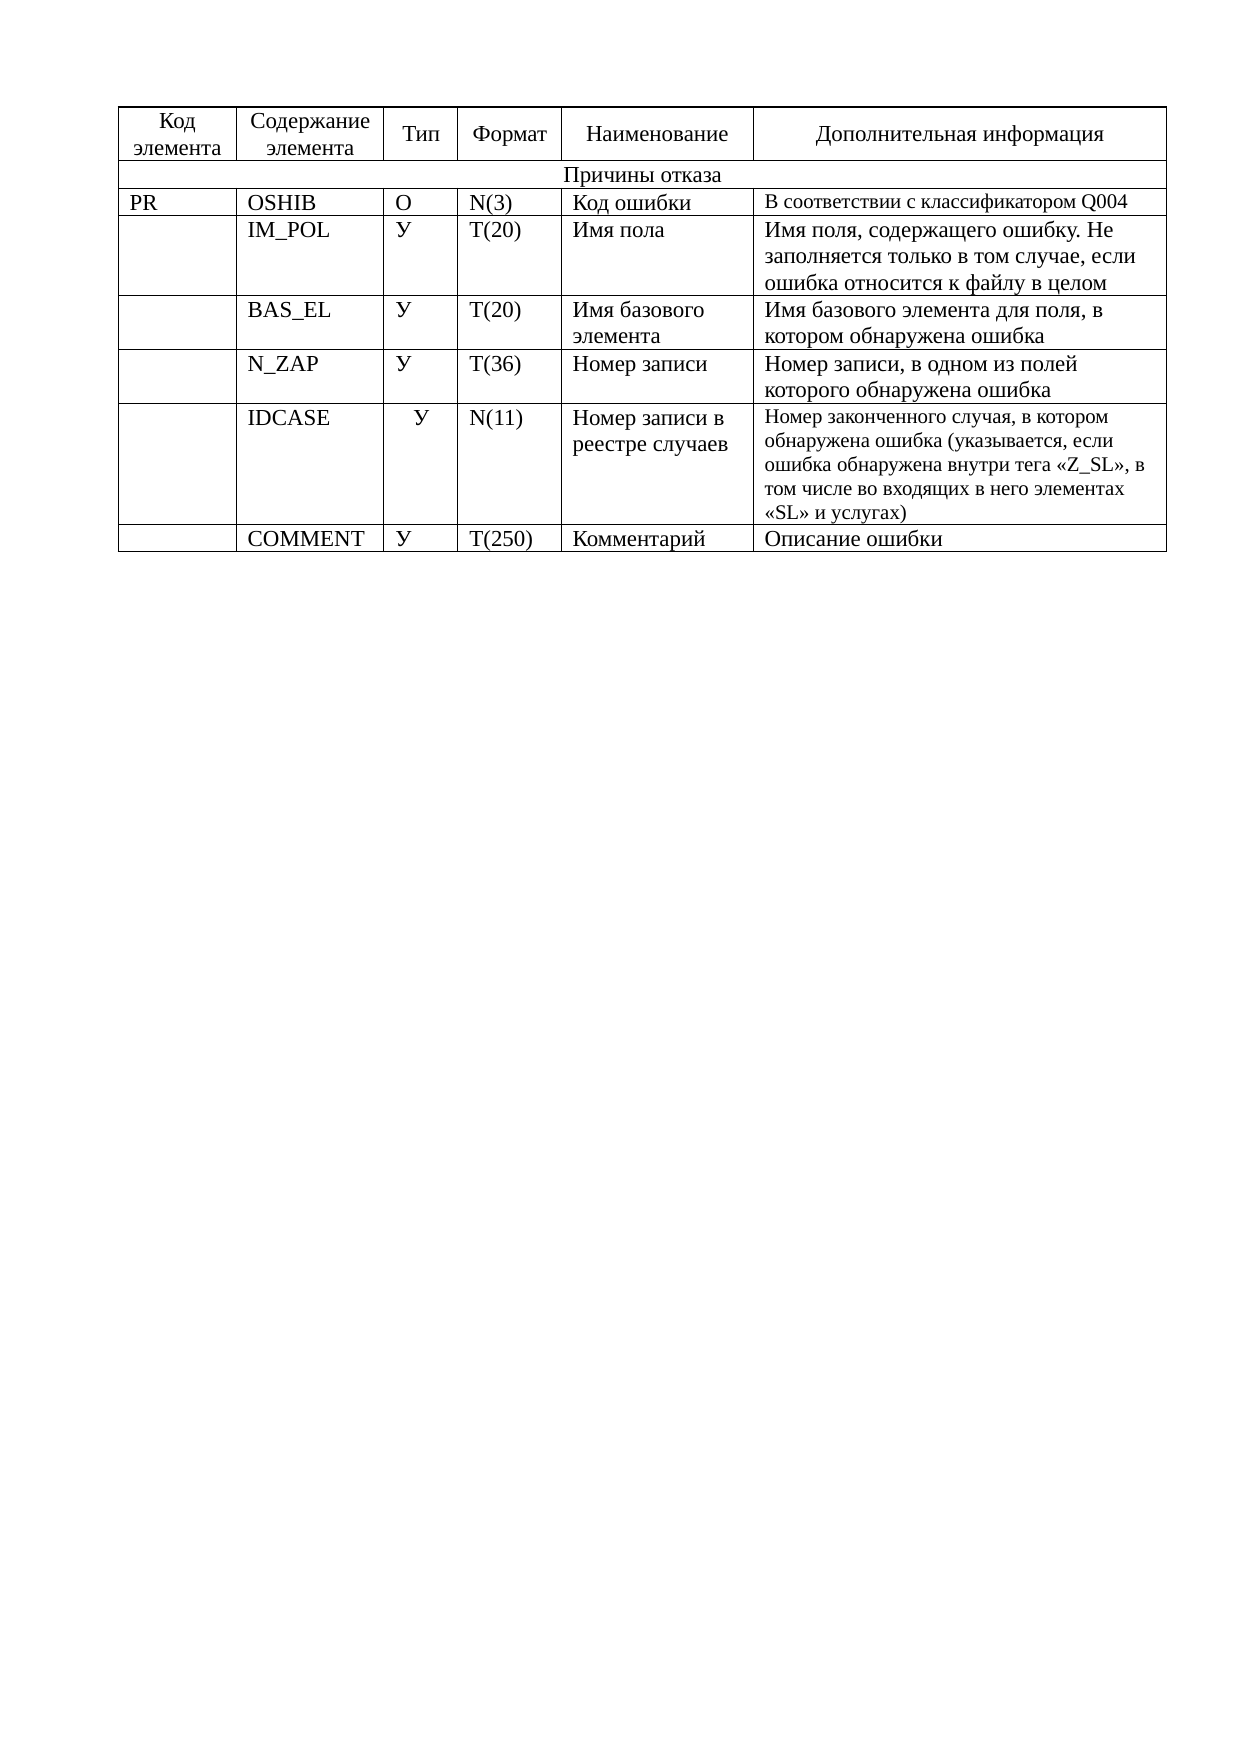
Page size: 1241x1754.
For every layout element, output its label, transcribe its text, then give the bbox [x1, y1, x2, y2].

table_cell T(250) [458, 525, 561, 551]
table_cell IM_POL [237, 216, 383, 295]
table_cell Причины отказа [119, 161, 1166, 187]
table_cell У [384, 525, 457, 551]
table_cell Номер записи в реестре случаев [562, 404, 753, 524]
table_cell Комментарий [562, 525, 753, 551]
table_header Тип [384, 108, 457, 160]
table_cell [119, 296, 236, 349]
table_cell Имя базового элемента [562, 296, 753, 349]
table_header Дополнительная информация [754, 108, 1166, 160]
table_cell Имя базового элемента для поля, в котором обнаружена ошибка [754, 296, 1166, 349]
table_cell [119, 525, 236, 551]
table_cell T(20) [458, 296, 561, 349]
table_cell T(36) [458, 350, 561, 402]
table_cell [119, 216, 236, 295]
table_cell У [384, 404, 457, 524]
table_cell IDCASE [237, 404, 383, 524]
table_cell N(11) [458, 404, 561, 524]
table_cell Код ошибки [562, 189, 753, 215]
table_cell BAS_EL [237, 296, 383, 349]
table_cell PR [119, 189, 236, 215]
table_cell [119, 404, 236, 524]
table_cell В соответствии с классификатором Q004 [754, 189, 1166, 215]
table_cell N(3) [458, 189, 561, 215]
table_cell OSHIB [237, 189, 383, 215]
table_cell У [384, 350, 457, 402]
table_cell COMMENT [237, 525, 383, 551]
table_cell N_ZAP [237, 350, 383, 402]
table_cell Номер записи [562, 350, 753, 402]
table_header Содержание элемента [237, 108, 383, 160]
table_cell Имя поля, содержащего ошибку. Не заполняется только в том случае, если ошибка относится к файлу в целом [754, 216, 1166, 295]
table_cell Номер законченного случая, в котором обнаружена ошибка (указывается, если ошибка обнаружена внутри тега «Z_SL», в том числе во входящих в него элементах «SL» и услугах) [754, 404, 1166, 524]
table_header Наименование [562, 108, 753, 160]
table_cell Описание ошибки [754, 525, 1166, 551]
table_header Код элемента [119, 108, 236, 160]
table_cell [119, 350, 236, 402]
table_cell T(20) [458, 216, 561, 295]
table_cell У [384, 296, 457, 349]
table_cell Номер записи, в одном из полей которого обнаружена ошибка [754, 350, 1166, 402]
table_header Формат [458, 108, 561, 160]
table_cell Имя пола [562, 216, 753, 295]
table_cell У [384, 216, 457, 295]
table_cell O [384, 189, 457, 215]
